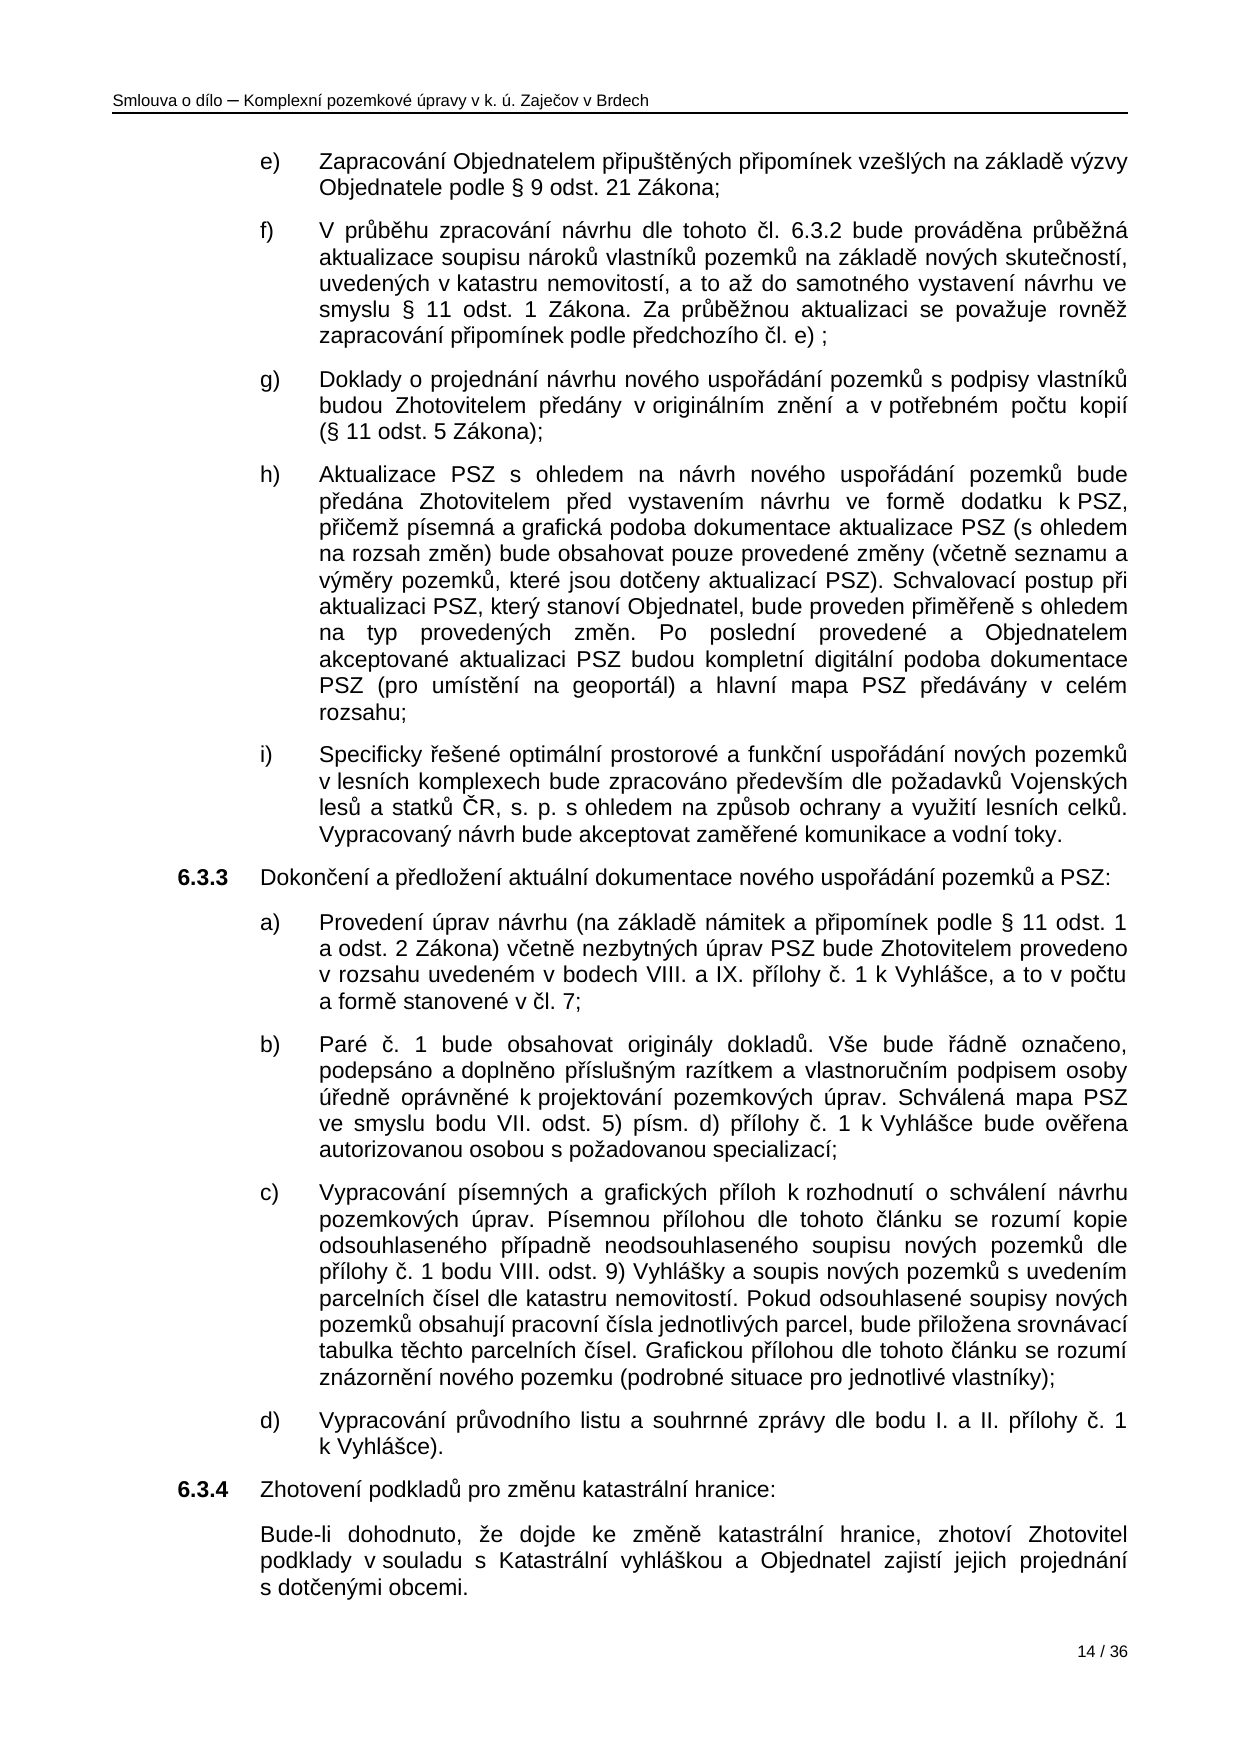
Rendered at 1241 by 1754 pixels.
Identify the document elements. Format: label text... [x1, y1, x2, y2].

list Specificky řešené optimální prostorové a funkční uspořádání nových pozemků v lesních komplexech bude zpracováno především dle požadavků Vojenských lesů a statků ČR, s. p. s ohledem na způsob ochrany a využití lesních celků. Vypracovaný návrh bude akceptovat zaměřené komunikace a vodní toky. [260, 741, 1128, 847]
text Dokončení a předložení aktuální dokumentace nového uspořádání pozemků a PSZ: [177, 863, 1128, 890]
list Vypracování průvodního listu a souhrnné zprávy dle bodu I. a II. přílohy č. 1 k Vyhlášce). [260, 1407, 1128, 1459]
list V průběhu zpracování návrhu dle tohoto čl. 6.3.2 bude prováděna průběžná aktualizace soupisu nároků vlastníků pozemků na základě nových skutečností, uvedených v katastru nemovitostí, a to až do samotného vystavení návrhu ve smyslu § 11 odst. 1 Zákona. Za průběžnou aktualizaci se považuje rovněž zapracování připomínek podle předchozího čl. e) ; [260, 217, 1128, 349]
list Zapracování Objednatelem připuštěných připomínek vzešlých na základě výzvy Objednatele podle § 9 odst. 21 Zákona; [260, 148, 1128, 200]
list Paré č. 1 bude obsahovat originály dokladů. Vše bude řádně označeno, podepsáno a doplněno příslušným razítkem a vlastnoručním podpisem osoby úředně oprávněné k projektování pozemkových úprav. Schválená mapa PSZ ve smyslu bodu VII. odst. 5) písm. d) přílohy č. 1 k Vyhlášce bude ověřena autorizovanou osobou s požadovanou specializací; [260, 1031, 1128, 1162]
list Vypracování písemných a grafických příloh k rozhodnutí o schválení návrhu pozemkových úprav. Písemnou přílohou dle tohoto článku se rozumí kopie odsouhlaseného případně neodsouhlaseného soupisu nových pozemků dle přílohy č. 1 bodu VIII. odst. 9) Vyhlášky a soupis nových pozemků s uvedením parcelních čísel dle katastru nemovitostí. Pokud odsouhlasené soupisy nových pozemků obsahují pracovní čísla jednotlivých parcel, bude přiložena srovnávací tabulka těchto parcelních čísel. Grafickou přílohou dle tohoto článku se rozumí znázornění nového pozemku (podrobné situace pro jednotlivé vlastníky); [260, 1179, 1128, 1390]
text Zhotovení podkladů pro změnu katastrální hranice: [177, 1476, 1128, 1502]
list Doklady o projednání návrhu nového uspořádání pozemků s podpisy vlastníků budou Zhotovitelem předány v originálním znění a v potřebném počtu kopií (§ 11 odst. 5 Zákona); [260, 366, 1128, 444]
list Bude-li dohodnuto, že dojde ke změně katastrální hranice, zhotoví Zhotovitel podklady v souladu s Katastrální vyhláškou a Objednatel zajistí jejich projednání s dotčenými obcemi. [260, 1521, 1128, 1600]
list Provedení úprav návrhu (na základě námitek a připomínek podle § 11 odst. 1 a odst. 2 Zákona) včetně nezbytných úprav PSZ bude Zhotovitelem provedeno v rozsahu uvedeném v bodech VIII. a IX. přílohy č. 1 k Vyhlášce, a to v počtu a formě stanovené v čl. 7; [260, 909, 1128, 1014]
list Aktualizace PSZ s ohledem na návrh nového uspořádání pozemků bude předána Zhotovitelem před vystavením návrhu ve formě dodatku k PSZ, přičemž písemná a grafická podoba dokumentace aktualizace PSZ (s ohledem na rozsah změn) bude obsahovat pouze provedené změny (včetně seznamu a výměry pozemků, které jsou dotčeny aktualizací PSZ). Schvalovací postup při aktualizaci PSZ, který stanoví Objednatel, bude proveden přiměřeně s ohledem na typ provedených změn. Po poslední provedené a Objednatelem akceptované aktualizaci PSZ budou kompletní digitální podoba dokumentace PSZ (pro umístění na geoportál) a hlavní mapa PSZ předávány v celém rozsahu; [260, 461, 1128, 725]
